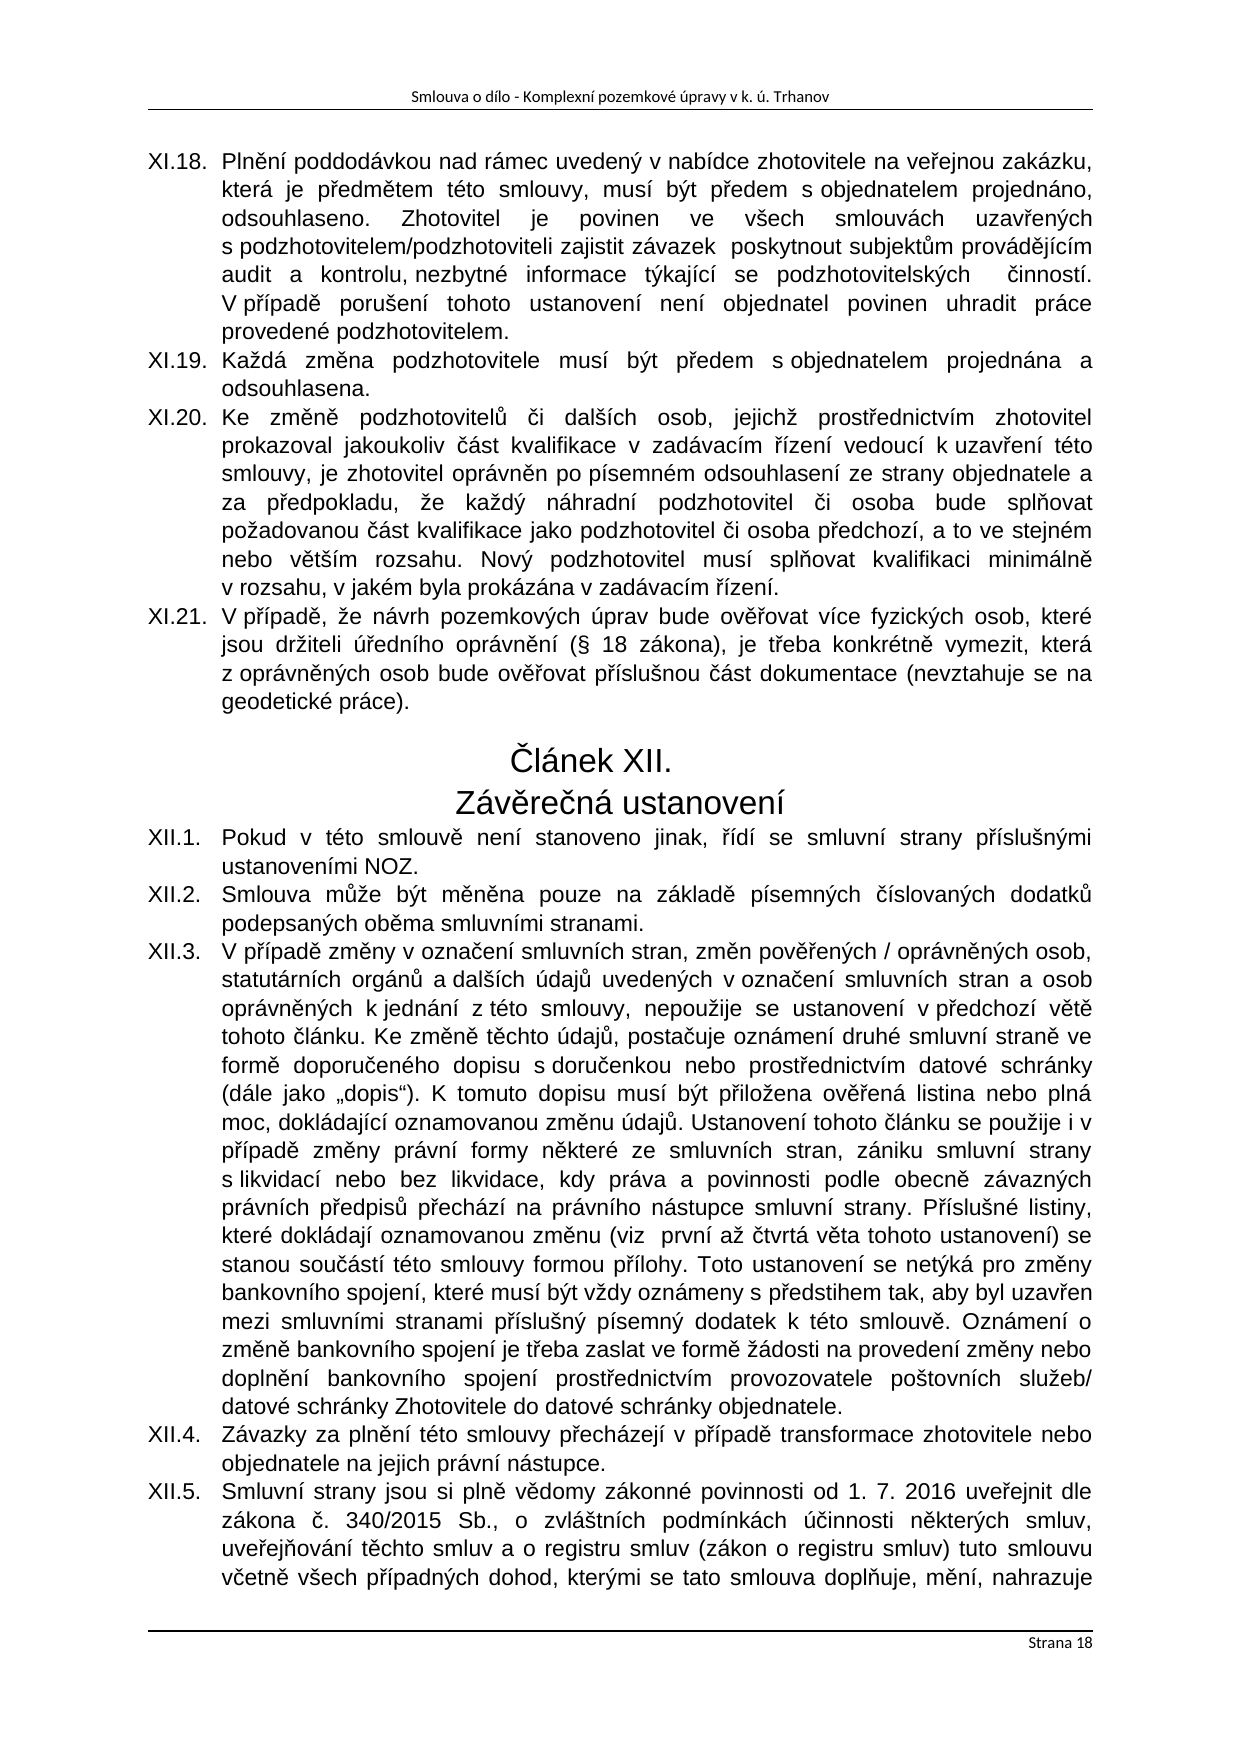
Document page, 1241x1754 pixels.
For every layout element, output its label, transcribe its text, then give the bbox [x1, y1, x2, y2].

list Plnění poddodávkou nad rámec uvedený v nabídce zhotovitele na veřejnou zakázku, která je předmětem této smlouvy, musí být předem s objednatelem projednáno, odsouhlaseno. Zhotovitel je povinen ve všech smlouvách uzavřených s podzhotovitelem/podzhotoviteli zajistit závazek poskytnout subjektům provádějícím audit a kontrolu, nezbytné informace týkající se podzhotovitelských činností. V případě porušení tohoto ustanovení není objednatel povinen uhradit práce provedené podzhotovitelem. [148, 148, 1093, 344]
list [148, 1478, 1093, 1590]
subtitle Závěrečná ustanovení [148, 741, 1093, 821]
list Každá změna podzhotovitele musí být předem s objednatelem projednána a odsouhlasena. [148, 347, 1093, 401]
list Smlouva může být měněna pouze na základě písemných číslovaných dodatků podepsaných oběma smluvními stranami. [148, 881, 1093, 936]
list Pokud v této smlouvě není stanoveno jinak, řídí se smluvní strany příslušnými ustanoveními NOZ. [148, 824, 1093, 879]
list Závazky za plnění této smlouvy přecházejí v případě transformace zhotovitele nebo objednatele na jejich právní nástupce. [148, 1421, 1093, 1476]
list V případě změny v označení smluvních stran, změn pověřených / oprávněných osob, statutárních orgánů a dalších údajů uvedených v označení smluvních stran a osob oprávněných k jednání z této smlouvy, nepoužije se ustanovení v předchozí větě tohoto článku. Ke změně těchto údajů, postačuje oznámení druhé smluvní straně ve formě doporučeného dopisu s doručenkou nebo prostřednictvím datové schránky (dále jako „dopis“). K tomuto dopisu musí být přiložena ověřená listina nebo plná moc, dokládající oznamovanou změnu údajů. Ustanovení tohoto článku se použije i v případě změny právní formy některé ze smluvních stran, zániku smluvní strany s likvidací nebo bez likvidace, kdy práva a povinnosti podle obecně závazných právních předpisů přechází na právního nástupce smluvní strany. Příslušné listiny, které dokládají oznamovanou změnu (viz první až čtvrtá věta tohoto ustanovení) se stanou součástí této smlouvy formou přílohy. Toto ustanovení se netýká pro změny bankovního spojení, které musí být vždy oznámeny s předstihem tak, aby byl uzavřen mezi smluvními stranami příslušný písemný dodatek k této smlouvě. Oznámení o změně bankovního spojení je třeba zaslat ve formě žádosti na provedení změny nebo doplnění bankovního spojení prostřednictvím provozovatele poštovních služeb/ datové schránky Zhotovitele do datové schránky objednatele. [148, 938, 1093, 1419]
list Ke změně podzhotovitelů či dalších osob, jejichž prostřednictvím zhotovitel prokazoval jakoukoliv část kvalifikace v zadávacím řízení vedoucí k uzavření této smlouvy, je zhotovitel oprávněn po písemném odsouhlasení ze strany objednatele a za předpokladu, že každý náhradní podzhotovitel či osoba bude splňovat požadovanou část kvalifikace jako podzhotovitel či osoba předchozí, a to ve stejném nebo větším rozsahu. Nový podzhotovitel musí splňovat kvalifikaci minimálně v rozsahu, v jakém byla prokázána v zadávacím řízení. [148, 403, 1093, 601]
list V případě, že návrh pozemkových úprav bude ověřovat více fyzických osob, které jsou držiteli úředního oprávnění (§ 18 zákona), je třeba konkrétně vymezit, která z oprávněných osob bude ověřovat příslušnou část dokumentace (nevztahuje se na geodetické práce). [148, 603, 1093, 714]
